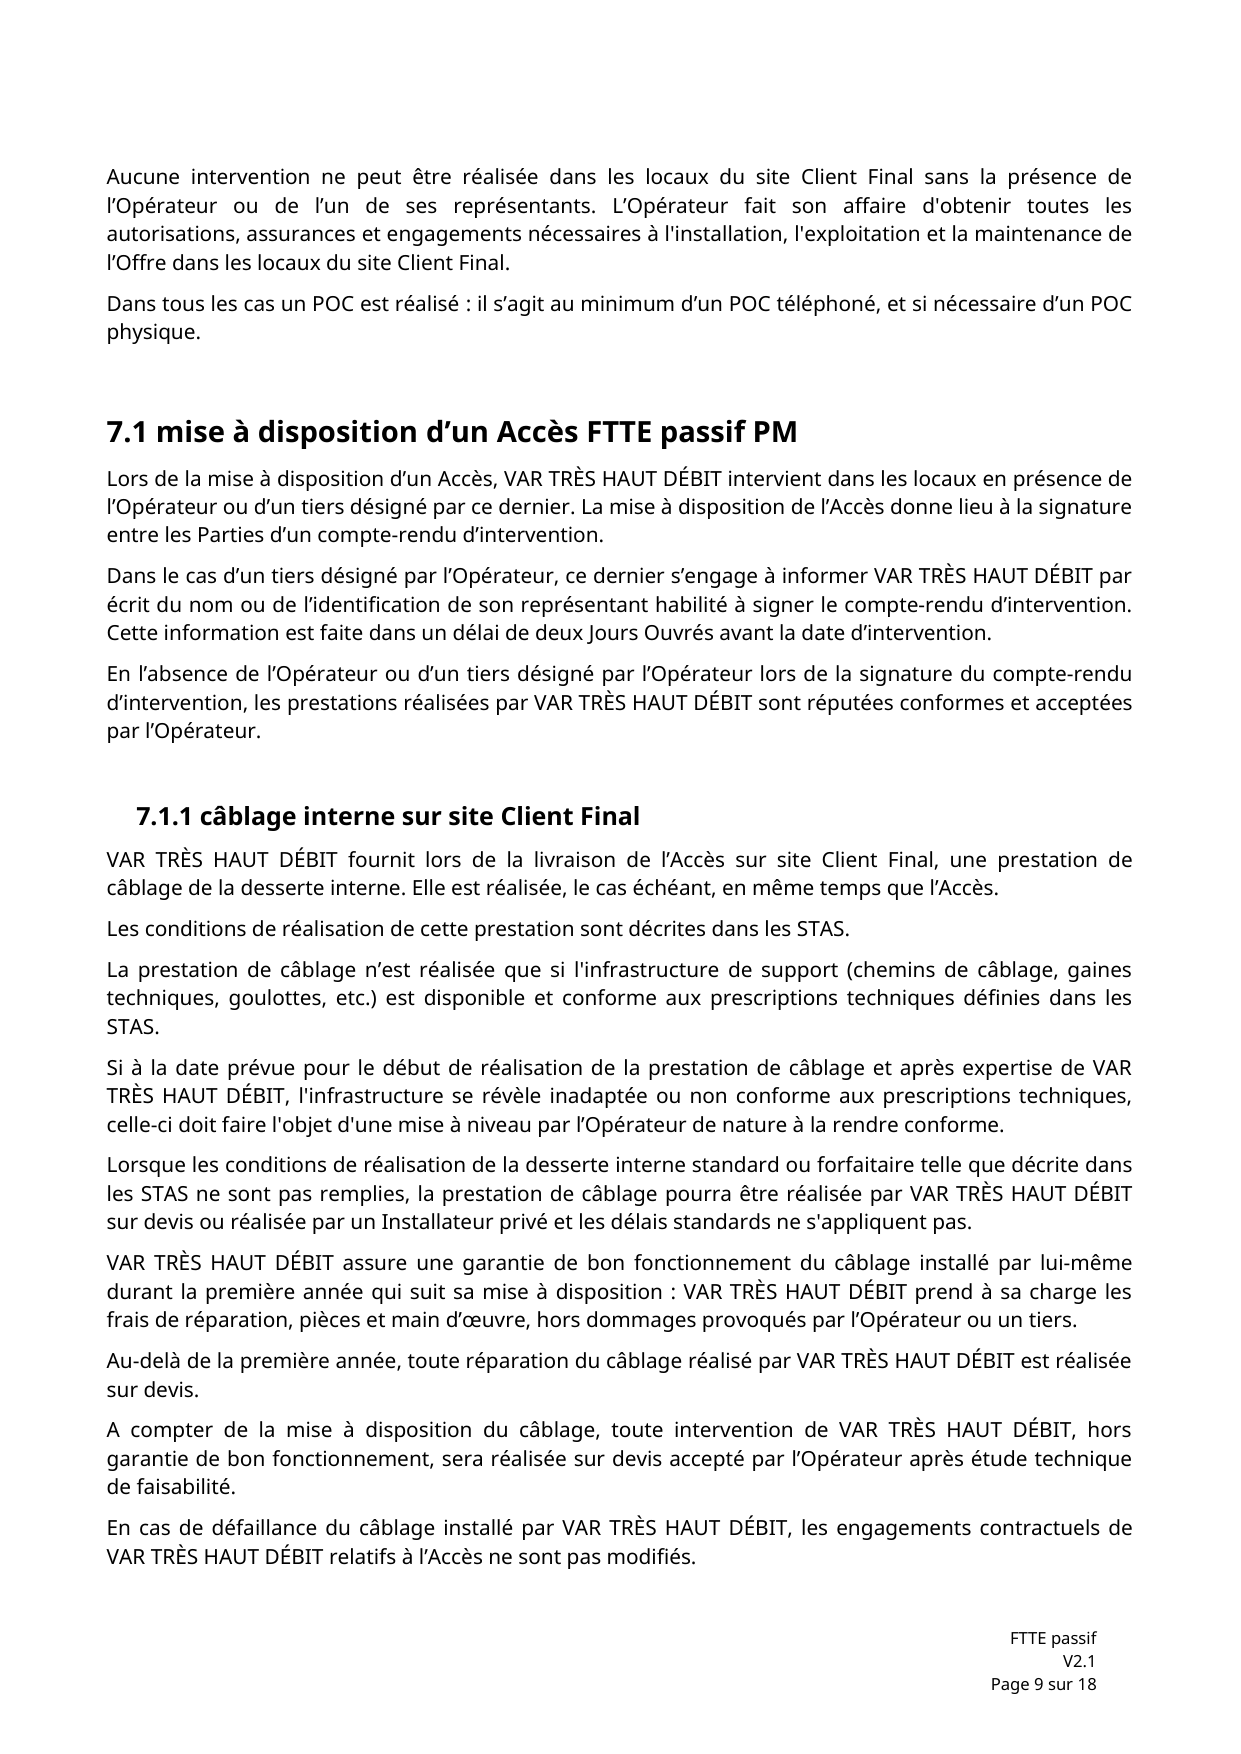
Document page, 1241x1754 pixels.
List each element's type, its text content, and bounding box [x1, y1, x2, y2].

text En l’absence de l’Opérateur ou d’un tiers désigné par l’Opérateur lors de la signature du compte-rendu d’intervention, les prestations réalisées par VAR TRÈS HAUT DÉBIT sont réputées conformes et acceptées par l’Opérateur. [106, 659, 1134, 745]
text Dans le cas d’un tiers désigné par l’Opérateur, ce dernier s’engage à informer VAR TRÈS HAUT DÉBIT par écrit du nom ou de l’identification de son représentant habilité à signer le compte-rendu d’intervention. Cette information est faite dans un délai de deux Jours Ouvrés avant la date d’intervention. [106, 562, 1134, 647]
subtitle câblage interne sur site Client Final [136, 798, 1134, 832]
text Lorsque les conditions de réalisation de la desserte interne standard ou forfaitaire telle que décrite dans les STAS ne sont pas remplies, la prestation de câblage pourra être réalisée par VAR TRÈS HAUT DÉBIT sur devis ou réalisée par un Installateur privé et les délais standards ne s'appliquent pas. [106, 1151, 1134, 1236]
text Au-delà de la première année, toute réparation du câblage réalisé par VAR TRÈS HAUT DÉBIT est réalisée sur devis. [106, 1346, 1134, 1403]
text En cas de défaillance du câblage installé par VAR TRÈS HAUT DÉBIT, les engagements contractuels de VAR TRÈS HAUT DÉBIT relatifs à l’Accès ne sont pas modifiés. [106, 1513, 1134, 1570]
text A compter de la mise à disposition du câblage, toute intervention de VAR TRÈS HAUT DÉBIT, hors garantie de bon fonctionnement, sera réalisée sur devis accepté par l’Opérateur après étude technique de faisabilité. [106, 1416, 1134, 1501]
text VAR TRÈS HAUT DÉBIT fournit lors de la livraison de l’Accès sur site Client Final, une prestation de câblage de la desserte interne. Elle est réalisée, le cas échéant, en même temps que l’Accès. [106, 845, 1134, 902]
text Aucune intervention ne peut être réalisée dans les locaux du site Client Final sans la présence de l’Opérateur ou de l’un de ses représentants. L’Opérateur fait son affaire d'obtenir toutes les autorisations, assurances et engagements nécessaires à l'installation, l'exploitation et la maintenance de l’Offre dans les locaux du site Client Final. [106, 162, 1134, 276]
text Les conditions de réalisation de cette prestation sont décrites dans les STAS. [106, 914, 1134, 942]
subtitle mise à disposition d’un Accès FTTE passif PM [106, 412, 1134, 451]
text Dans tous les cas un POC est réalisé : il s’agit au minimum d’un POC téléphoné, et si nécessaire d’un POC physique. [106, 289, 1134, 346]
text VAR TRÈS HAUT DÉBIT assure une garantie de bon fonctionnement du câblage installé par lui-même durant la première année qui suit sa mise à disposition : VAR TRÈS HAUT DÉBIT prend à sa charge les frais de réparation, pièces et main d’œuvre, hors dommages provoqués par l’Opérateur ou un tiers. [106, 1248, 1134, 1334]
text La prestation de câblage n’est réalisée que si l'infrastructure de support (chemins de câblage, gaines techniques, goulottes, etc.) est disponible et conforme aux prescriptions techniques définies dans les STAS. [106, 955, 1134, 1040]
text Lors de la mise à disposition d’un Accès, VAR TRÈS HAUT DÉBIT intervient dans les locaux en présence de l’Opérateur ou d’un tiers désigné par ce dernier. La mise à disposition de l’Accès donne lieu à la signature entre les Parties d’un compte-rendu d’intervention. [106, 464, 1134, 549]
text Si à la date prévue pour le début de réalisation de la prestation de câblage et après expertise de VAR TRÈS HAUT DÉBIT, l'infrastructure se révèle inadaptée ou non conforme aux prescriptions techniques, celle-ci doit faire l'objet d'une mise à niveau par l’Opérateur de nature à la rendre conforme. [106, 1053, 1134, 1138]
